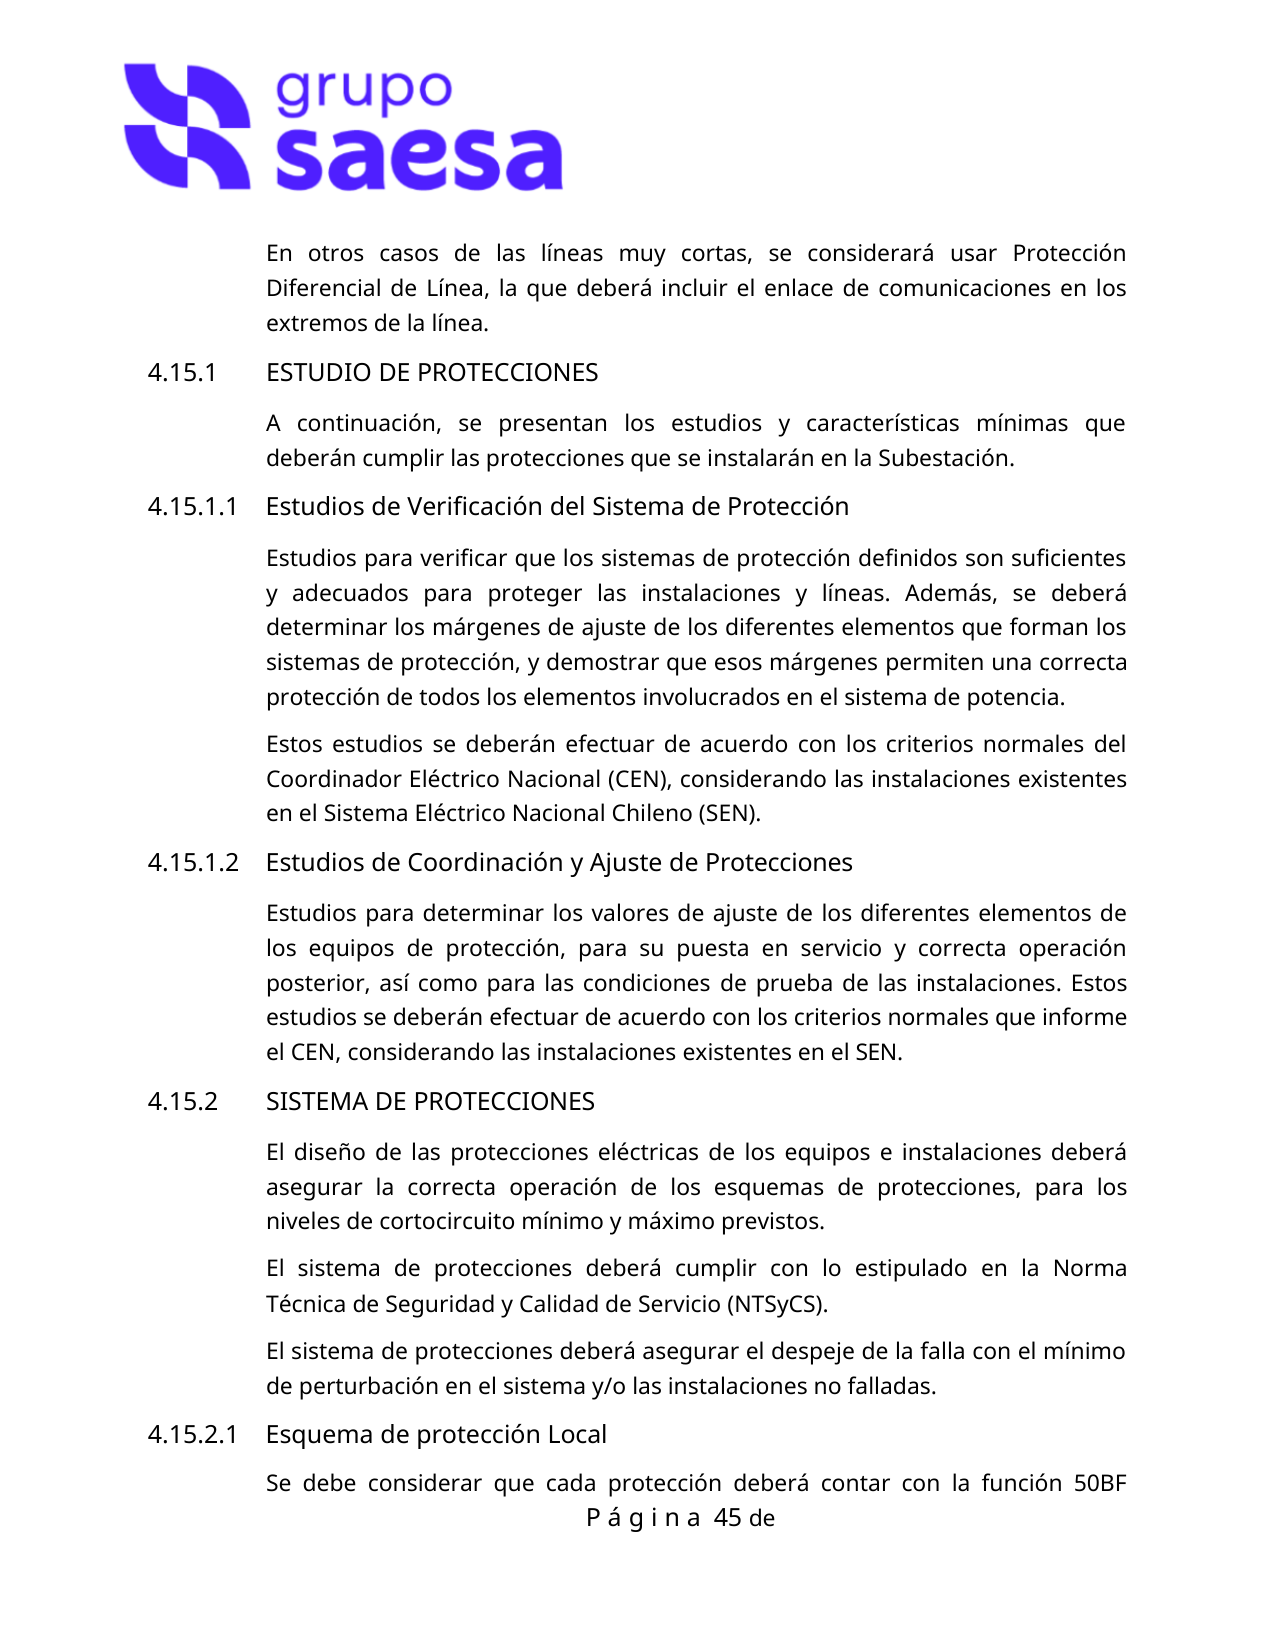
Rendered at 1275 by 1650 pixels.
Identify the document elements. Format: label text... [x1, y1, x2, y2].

text El sistema de protecciones deberá cumplir con lo estipulado en la Norma Técnica de Seguridad y Calidad de Servicio (NTSyCS). [266, 1252, 1127, 1319]
subtitle ESTUDIO DE PROTECCIONES [148, 354, 1162, 388]
text A continuación, se presentan los estudios y características mínimas que deberán cumplir las protecciones que se instalarán en la Subestación. [266, 407, 1127, 473]
text Estudios para determinar los valores de ajuste de los diferentes elementos de los equipos de protección, para su puesta en servicio y correcta operación posterior, así como para las condiciones de prueba de las instalaciones. Estos estudios se deberán efectuar de acuerdo con los criterios normales que informe el CEN, considerando las instalaciones existentes en el SEN. [266, 897, 1128, 1067]
subtitle Estudios de Coordinación y Ajuste de Protecciones [148, 844, 1162, 878]
subtitle Estudios de Verificación del Sistema de Protección [148, 489, 1162, 523]
subtitle SISTEMA DE PROTECCIONES [148, 1083, 1162, 1117]
text Estos estudios se deberán efectuar de acuerdo con los criterios normales del Coordinador Eléctrico Nacional (CEN), considerando las instalaciones existentes en el Sistema Eléctrico Nacional Chileno (SEN). [266, 728, 1128, 828]
picture [112, 54, 569, 195]
text Estudios para verificar que los sistemas de protección definidos son suficientes y adecuados para proteger las instalaciones y líneas. Además, se deberá determinar los márgenes de ajuste de los diferentes elementos que forman los sistemas de protección, y demostrar que esos márgenes permiten una correcta protección de todos los elementos involucrados en el sistema de potencia. [266, 542, 1128, 712]
subtitle Esquema de protección Local [148, 1417, 1162, 1451]
text El sistema de protecciones deberá asegurar el despeje de la falla con el mínimo de perturbación en el sistema y/o las instalaciones no falladas. [266, 1335, 1127, 1401]
text En otros casos de las líneas muy cortas, se considerará usar Protección Diferencial de Línea, la que deberá incluir el enlace de comunicaciones en los extremos de la línea. [266, 236, 1127, 338]
text El diseño de las protecciones eléctricas de los equipos e instalaciones deberá asegurar la correcta operación de los esquemas de protecciones, para los niveles de cortocircuito mínimo y máximo previstos. [266, 1136, 1128, 1236]
text Se debe considerar que cada protección deberá contar con la función 50BF tanto para paños de línea como para la protección diferencial de barras. [266, 1467, 1128, 1498]
